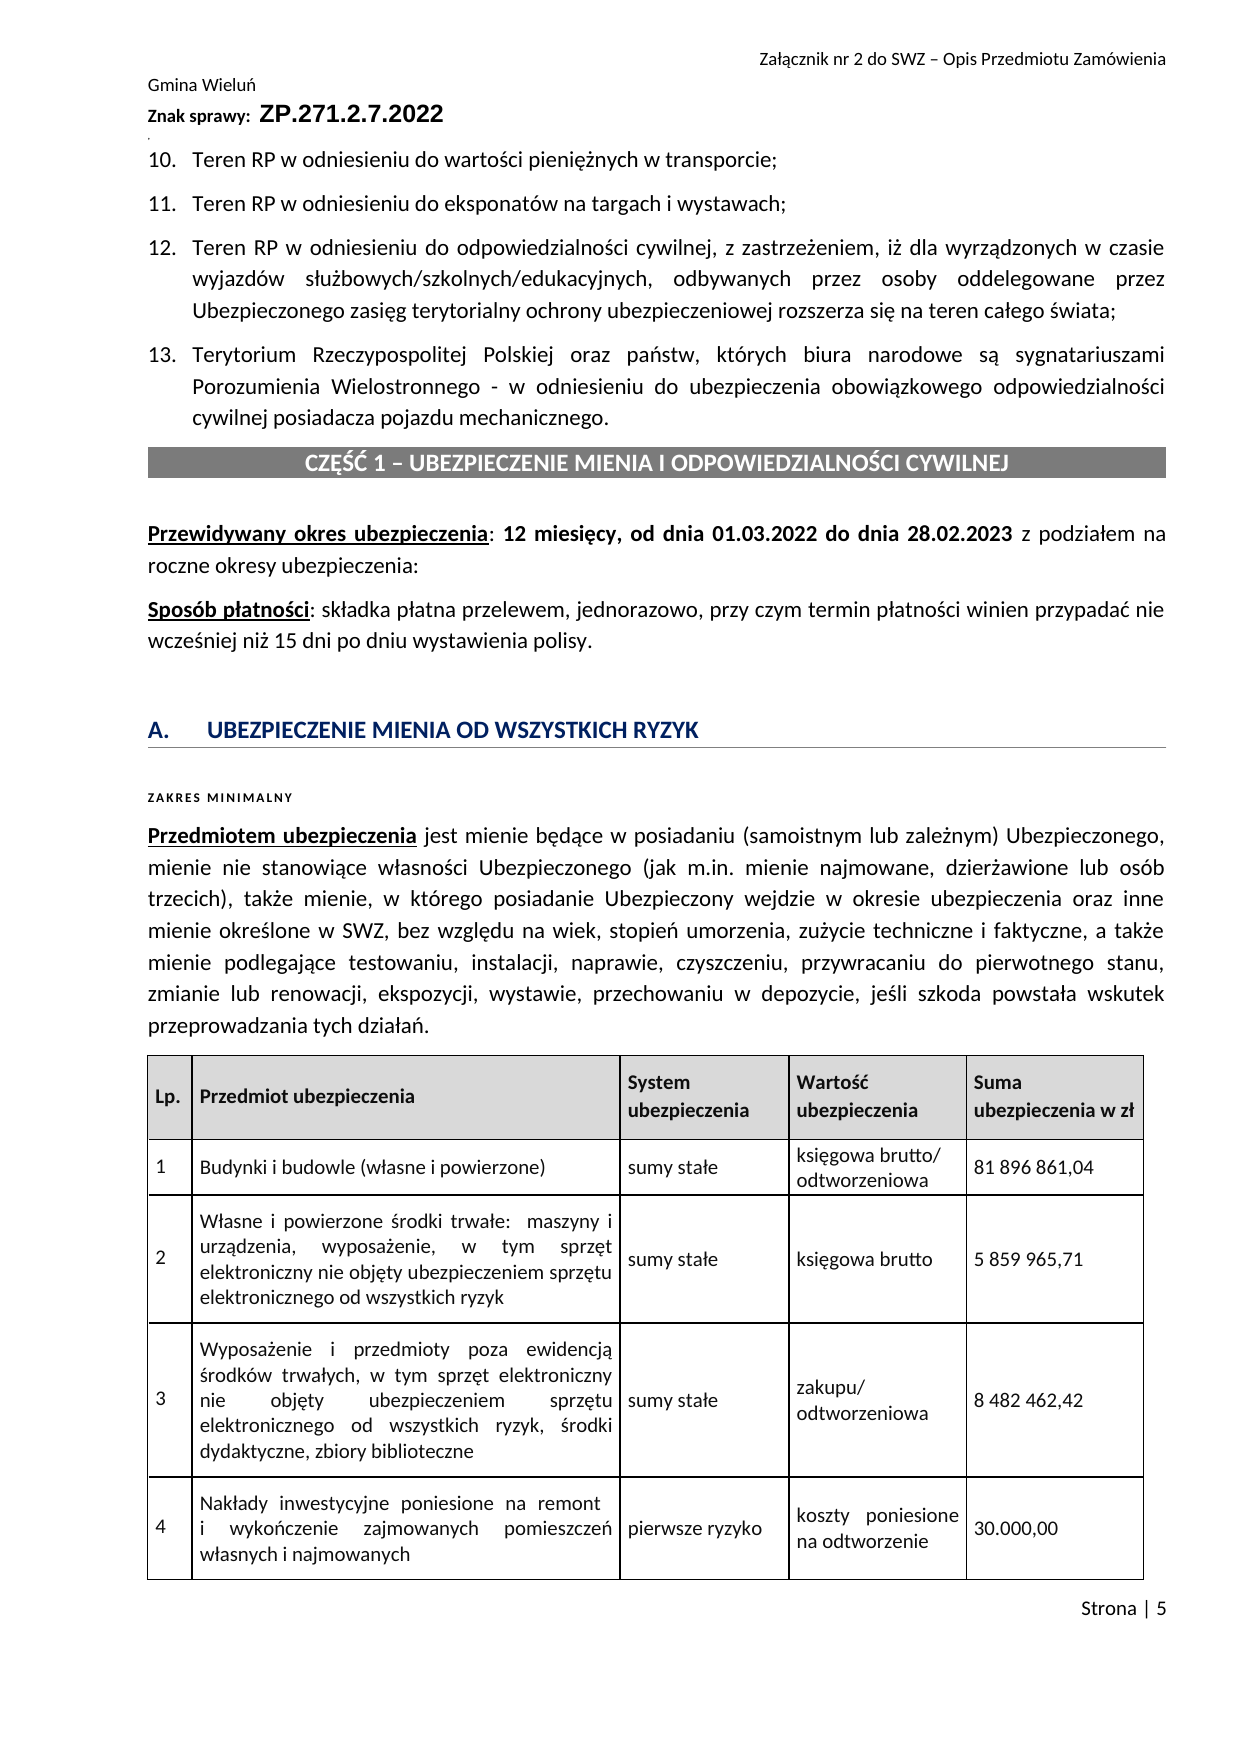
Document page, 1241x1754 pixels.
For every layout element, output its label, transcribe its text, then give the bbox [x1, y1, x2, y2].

list Teren RP w odniesieniu do eksponatów na targach i wystawach; [148, 189, 1166, 217]
list Teren RP w odniesieniu do odpowiedzialności cywilnej, z zastrzeżeniem, iż dla wyrządzonych w czasie wyjazdów służbowych/szkolnych/edukacyjnych, odbywanych przez osoby oddelegowane przez Ubezpieczonego zasięg terytorialny ochrony ubezpieczeniowej rozszerza się na teren całego świata; [148, 233, 1166, 324]
table_cell 3 [148, 1323, 191, 1476]
table_cell 81 896 861,04 [967, 1140, 1143, 1194]
table_cell księgowa brutto [790, 1196, 966, 1322]
text Przedmiotem ubezpieczenia jest mienie będące w posiadaniu (samoistnym lub zależnym) Ubezpieczonego, mienie nie stanowiące własności Ubezpieczonego (jak m.in. mienie najmowane, dzierżawione lub osób trzecich), także mienie, w którego posiadanie Ubezpieczony wejdzie w okresie ubezpieczenia oraz inne mienie określone w SWZ, bez względu na wiek, stopień umorzenia, zużycie techniczne i faktyczne, a także mienie podlegające testowaniu, instalacji, naprawie, czyszczeniu, przywracaniu do pierwotnego stanu, zmianie lub renowacji, ekspozycji, wystawie, przechowaniu w depozycie, jeśli szkoda powstała wskutek przeprowadzania tych działań. [148, 821, 1166, 1039]
list Terytorium Rzeczypospolitej Polskiej oraz państw, których biura narodowe są sygnatariuszami Porozumienia Wielostronnego - w odniesieniu do ubezpieczenia obowiązkowego odpowiedzialności cywilnej posiadacza pojazdu mechanicznego. [148, 340, 1166, 431]
table_header Suma ubezpieczenia w zł [967, 1056, 1143, 1139]
table_cell Budynki i budowle (własne i powierzone) [193, 1140, 619, 1194]
text Sposób płatności: składka płatna przelewem, jednorazowo, przy czym termin płatności winien przypadać nie wcześniej niż 15 dni po dniu wystawienia polisy. [148, 595, 1166, 654]
table_cell 2 [148, 1195, 191, 1322]
table_cell sumy stałe [621, 1140, 788, 1194]
table_cell sumy stałe [621, 1324, 788, 1476]
table_header System ubezpieczenia [621, 1056, 788, 1139]
table_cell 30.000,00 [967, 1478, 1143, 1579]
table_cell sumy stałe [621, 1196, 788, 1322]
text Przewidywany okres ubezpieczenia: 12 miesięcy, od dnia 01.03.2022 do dnia 28.02.2023 z podziałem na roczne okresy ubezpieczenia: [148, 519, 1166, 579]
table_cell 5 859 965,71 [967, 1196, 1143, 1322]
list Teren RP w odniesieniu do wartości pieniężnych w transporcie; [148, 145, 1166, 173]
table_cell Wyposażenie i przedmioty poza ewidencją środków trwałych, w tym sprzęt elektroniczny nie objęty ubezpieczeniem sprzętu elektronicznego od wszystkich ryzyk, środki dydaktyczne, zbiory biblioteczne [193, 1324, 619, 1476]
table_cell koszty poniesione na odtworzenie [790, 1478, 966, 1579]
table_cell zakupu/ odtworzeniowa [790, 1324, 966, 1476]
subtitle Zakres minimalny [148, 777, 1166, 805]
table_header Przedmiot ubezpieczenia [193, 1056, 619, 1139]
table_header Lp. [148, 1056, 191, 1139]
table_cell Nakłady inwestycyjne poniesione na remont i wykończenie zajmowanych pomieszczeń własnych i najmowanych [193, 1478, 619, 1579]
table_cell 8 482 462,42 [967, 1324, 1143, 1476]
text Ubezpieczenie mienia od wszystkich ryzyk [148, 715, 1166, 747]
table_cell księgowa brutto/ odtworzeniowa [790, 1140, 966, 1194]
table_cell 1 [148, 1140, 191, 1194]
table_cell Własne i powierzone środki trwałe: maszyny i urządzenia, wyposażenie, w tym sprzęt elektroniczny nie objęty ubezpieczeniem sprzętu elektronicznego od wszystkich ryzyk [193, 1196, 619, 1322]
table_cell 4 [148, 1477, 191, 1579]
subtitle Część 1 – Ubezpieczenie mienia i odpowiedzialności cywilnej [148, 447, 1166, 478]
table_header Wartość ubezpieczenia [790, 1056, 966, 1139]
table_cell pierwsze ryzyko [621, 1478, 788, 1579]
